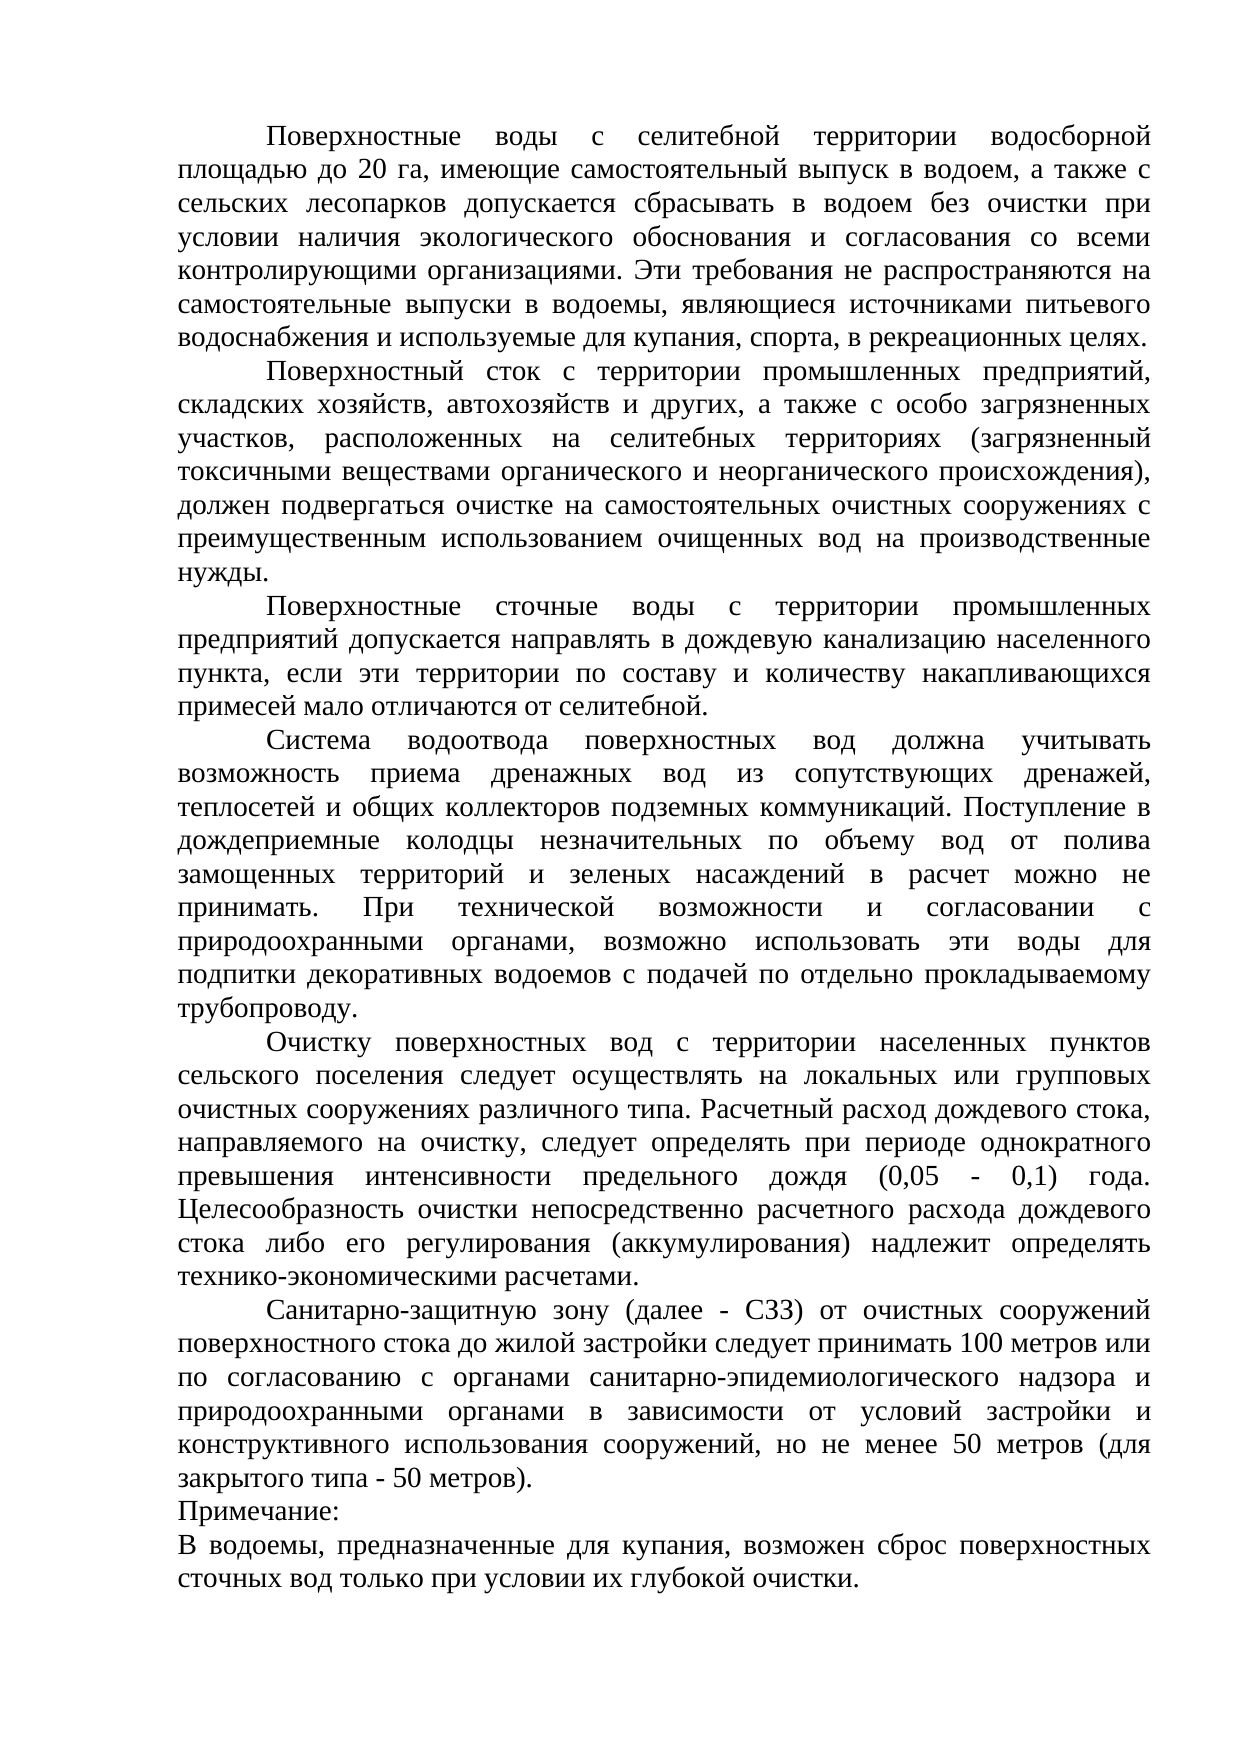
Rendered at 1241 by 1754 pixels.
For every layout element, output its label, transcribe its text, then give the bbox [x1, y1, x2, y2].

text Поверхностные сточные воды с территории промышленных предприятий допускается направлять в дождевую канализацию населенного пункта, если эти территории по составу и количеству накапливающихся примесей мало отличаются от селитебной. [177, 588, 1152, 722]
text Поверхностные воды с селитебной территории водосборной площадью до 20 га, имеющие самостоятельный выпуск в водоем, а также с сельских лесопарков допускается сбрасывать в водоем без очистки при условии наличия экологического обоснования и согласования со всеми контролирующими организациями. Эти требования не распространяются на самостоятельные выпуски в водоемы, являющиеся источниками питьевого водоснабжения и используемые для купания, спорта, в рекреационных целях. [177, 118, 1152, 353]
text В водоемы, предназначенные для купания, возможен сброс поверхностных сточных вод только при условии их глубокой очистки. [177, 1527, 1152, 1594]
text Примечание: [177, 1493, 1152, 1527]
text Очистку поверхностных вод с территории населенных пунктов сельского поселения следует осуществлять на локальных или групповых очистных сооружениях различного типа. Расчетный расход дождевого стока, направляемого на очистку, следует определять при периоде однократного превышения интенсивности предельного дождя (0,05 - 0,1) года. Целесообразность очистки непосредственно расчетного расхода дождевого стока либо его регулирования (аккумулирования) надлежит определять технико-экономическими расчетами. [177, 1024, 1152, 1292]
text Санитарно-защитную зону (далее - СЗЗ) от очистных сооружений поверхностного стока до жилой застройки следует принимать 100 метров или по согласованию с органами санитарно-эпидемиологического надзора и природоохранными органами в зависимости от условий застройки и конструктивного использования сооружений, но не менее 50 метров (для закрытого типа - 50 метров). [177, 1292, 1152, 1493]
text Поверхностный сток с территории промышленных предприятий, складских хозяйств, автохозяйств и других, а также с особо загрязненных участков, расположенных на селитебных территориях (загрязненный токсичными веществами органического и неорганического происхождения), должен подвергаться очистке на самостоятельных очистных сооружениях с преимущественным использованием очищенных вод на производственные нужды. [177, 353, 1152, 588]
text Система водоотвода поверхностных вод должна учитывать возможность приема дренажных вод из сопутствующих дренажей, теплосетей и общих коллекторов подземных коммуникаций. Поступление в дождеприемные колодцы незначительных по объему вод от полива замощенных территорий и зеленых насаждений в расчет можно не принимать. При технической возможности и согласовании с природоохранными органами, возможно использовать эти воды для подпитки декоративных водоемов с подачей по отдельно прокладываемому трубопроводу. [177, 722, 1152, 1024]
